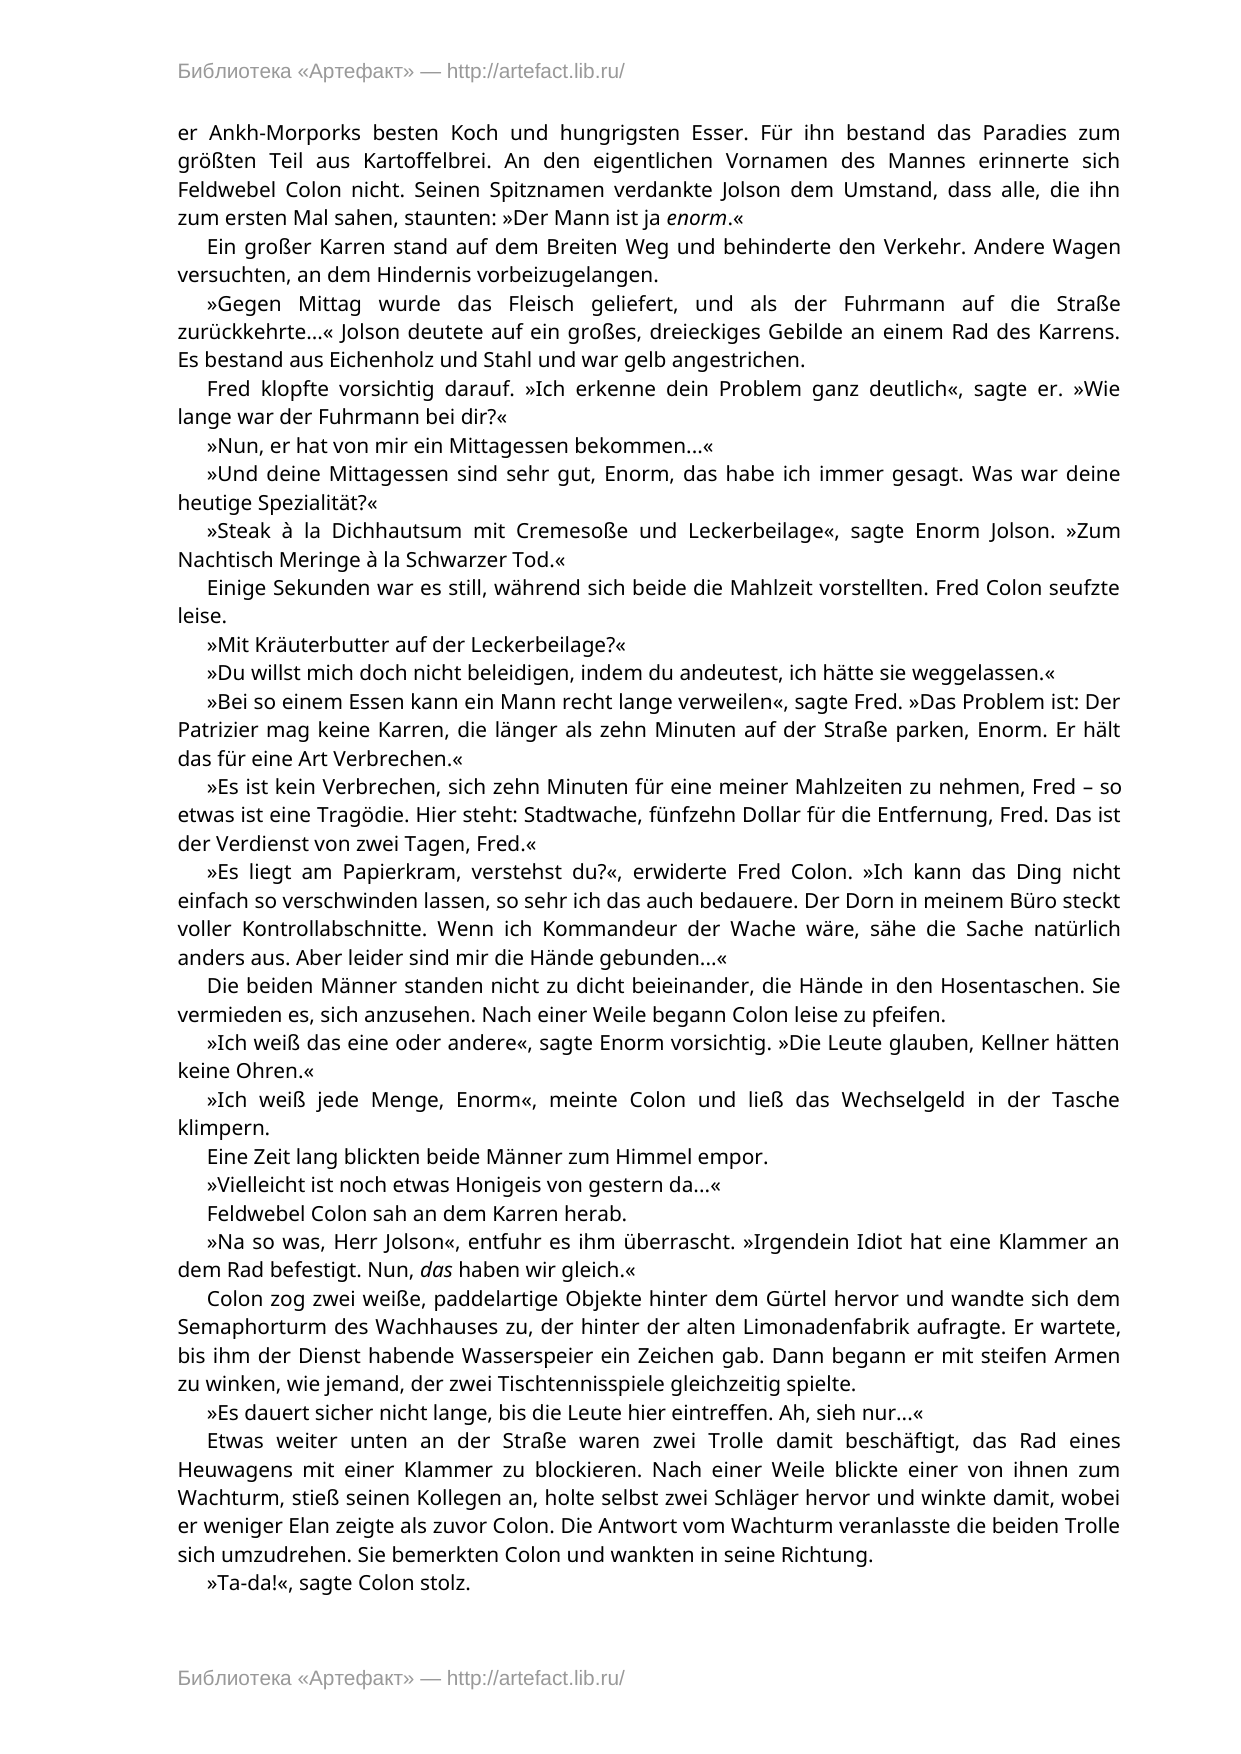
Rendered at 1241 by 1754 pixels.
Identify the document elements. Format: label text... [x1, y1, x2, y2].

text »Ta-da!«, sagte Colon stolz. [177, 1568, 1122, 1597]
text »Na so was, Herr Jolson«, entfuhr es ihm überrascht. »Irgendein Idiot hat eine Klammer an dem Rad befestigt. Nun, das haben wir gleich.« [177, 1227, 1122, 1284]
text »Es dauert sicher nicht lange, bis die Leute hier eintreffen. Ah, sieh nur...« [177, 1398, 1122, 1426]
text Ein großer Karren stand auf dem Breiten Weg und behinderte den Verkehr. Andere Wagen versuchten, an dem Hindernis vorbeizugelangen. [177, 232, 1122, 289]
text »Bei so einem Essen kann ein Mann recht lange verweilen«, sagte Fred. »Das Problem ist: Der Patrizier mag keine Karren, die länger als zehn Minuten auf der Straße parken, Enorm. Er hält das für eine Art Verbrechen.« [177, 687, 1122, 772]
text »Und deine Mittagessen sind sehr gut, Enorm, das habe ich immer gesagt. Was war deine heutige Spezialität?« [177, 459, 1122, 516]
text »Mit Kräuterbutter auf der Leckerbeilage?« [177, 630, 1122, 658]
text »Ich weiß das eine oder andere«, sagte Enorm vorsichtig. »Die Leute glauben, Kellner hätten keine Ohren.« [177, 1028, 1122, 1085]
text »Es liegt am Papierkram, verstehst du?«, erwiderte Fred Colon. »Ich kann das Ding nicht einfach so verschwinden lassen, so sehr ich das auch bedauere. Der Dorn in meinem Büro steckt voller Kontrollabschnitte. Wenn ich Kommandeur der Wache wäre, sähe die Sache natürlich anders aus. Aber leider sind mir die Hände gebunden...« [177, 857, 1122, 971]
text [177, 118, 1122, 232]
text Feldwebel Colon sah an dem Karren herab. [177, 1199, 1122, 1227]
text »Steak à la Dichhautsum mit Cremesoße und Leckerbeilage«, sagte Enorm Jolson. »Zum Nachtisch Meringe à la Schwarzer Tod.« [177, 516, 1122, 573]
text Fred klopfte vorsichtig darauf. »Ich erkenne dein Problem ganz deutlich«, sagte er. »Wie lange war der Fuhrmann bei dir?« [177, 374, 1122, 431]
text Einige Sekunden war es still, während sich beide die Mahlzeit vorstellten. Fred Colon seufzte leise. [177, 573, 1122, 630]
text »Vielleicht ist noch etwas Honigeis von gestern da...« [177, 1170, 1122, 1199]
text Die beiden Männer standen nicht zu dicht beieinander, die Hände in den Hosentaschen. Sie vermieden es, sich anzusehen. Nach einer Weile begann Colon leise zu pfeifen. [177, 971, 1122, 1028]
text Etwas weiter unten an der Straße waren zwei Trolle damit beschäftigt, das Rad eines Heuwagens mit einer Klammer zu blockieren. Nach einer Weile blickte einer von ihnen zum Wachturm, stieß seinen Kollegen an, holte selbst zwei Schläger hervor und winkte damit, wobei er weniger Elan zeigte als zuvor Colon. Die Antwort vom Wachturm veranlasste die beiden Trolle sich umzudrehen. Sie bemerkten Colon und wankten in seine Richtung. [177, 1426, 1122, 1568]
text »Ich weiß jede Menge, Enorm«, meinte Colon und ließ das Wechselgeld in der Tasche klimpern. [177, 1085, 1122, 1142]
text »Es ist kein Verbrechen, sich zehn Minuten für eine meiner Mahlzeiten zu nehmen, Fred – so etwas ist eine Tragödie. Hier steht: Stadtwache, fünfzehn Dollar für die Entfernung, Fred. Das ist der Verdienst von zwei Tagen, Fred.« [177, 772, 1122, 857]
text »Nun, er hat von mir ein Mittagessen bekommen...« [177, 431, 1122, 459]
text Eine Zeit lang blickten beide Männer zum Himmel empor. [177, 1142, 1122, 1170]
text Colon zog zwei weiße, paddelartige Objekte hinter dem Gürtel hervor und wandte sich dem Semaphorturm des Wachhauses zu, der hinter der alten Limonadenfabrik aufragte. Er wartete, bis ihm der Dienst habende Wasserspeier ein Zeichen gab. Dann begann er mit steifen Armen zu winken, wie jemand, der zwei Tischtennisspiele gleichzeitig spielte. [177, 1284, 1122, 1398]
text »Du willst mich doch nicht beleidigen, indem du andeutest, ich hätte sie weggelassen.« [177, 658, 1122, 687]
text »Gegen Mittag wurde das Fleisch geliefert, und als der Fuhrmann auf die Straße zurückkehrte...« Jolson deutete auf ein großes, dreieckiges Gebilde an einem Rad des Karrens. Es bestand aus Eichenholz und Stahl und war gelb angestrichen. [177, 289, 1122, 374]
